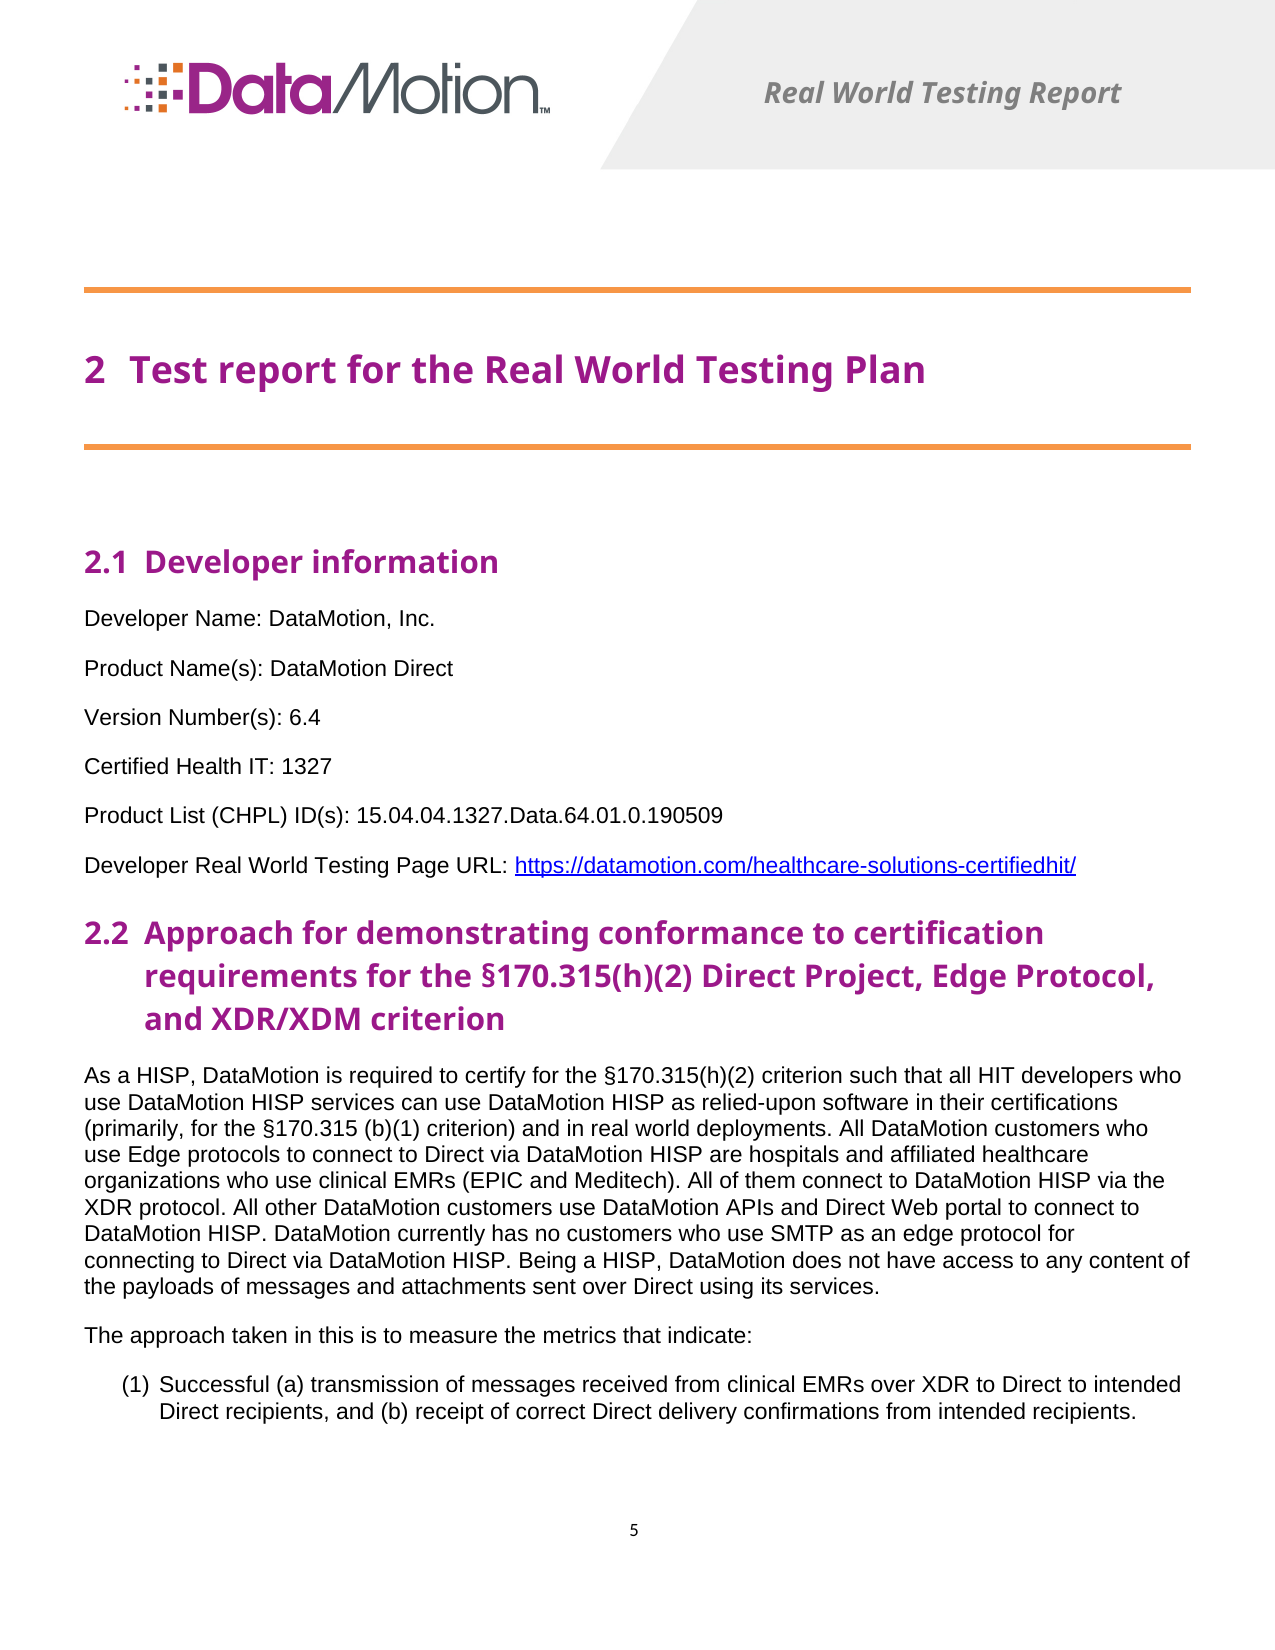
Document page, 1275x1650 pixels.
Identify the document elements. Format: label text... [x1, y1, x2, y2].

text Developer Real World Testing Page URL: https://datamotion.com/healthcare-solutions-certifiedhit/ [84, 852, 1191, 878]
text Version Number(s): 6.4 [84, 704, 1191, 730]
text Product Name(s): DataMotion Direct [84, 654, 1191, 681]
text Product List (CHPL) ID(s): 15.04.04.1327.Data.64.01.0.190509 [84, 802, 1191, 829]
text Developer Name: DataMotion, Inc. [84, 605, 1191, 632]
text Certified Health IT: 1327 [84, 753, 1191, 779]
list Successful (a) transmission of messages received from clinical EMRs over XDR to Direct to intended Direct recipients, and (b) receipt of correct Direct delivery confirmations from intended recipients. [121, 1371, 1191, 1424]
text The approach taken in this is to measure the metrics that indicate: [84, 1322, 1191, 1348]
picture [0, 0, 1275, 179]
text As a HISP, DataMotion is required to certify for the §170.315(h)(2) criterion such that all HIT developers who use DataMotion HISP services can use DataMotion HISP as relied-upon software in their certifications (primarily, for the §170.315 (b)(1) criterion) and in real world deployments. All DataMotion customers who use Edge protocols to connect to Direct via DataMotion HISP are hospitals and affiliated healthcare organizations who use clinical EMRs (EPIC and Meditech). All of them connect to DataMotion HISP via the XDR protocol. All other DataMotion customers use DataMotion APIs and Direct Web portal to connect to DataMotion HISP. DataMotion currently has no customers who use SMTP as an edge protocol for connecting to Direct via DataMotion HISP. Being a HISP, DataMotion does not have access to any content of the payloads of messages and attachments sent over Direct using its services. [84, 1062, 1191, 1299]
subtitle Test report for the Real World Testing Plan [84, 293, 1191, 444]
subtitle Approach for demonstrating conformance to certification requirements for the §170.315(h)(2) Direct Project, Edge Protocol, and XDR/XDM criterion [84, 911, 1191, 1039]
subtitle Developer information [84, 540, 1191, 582]
